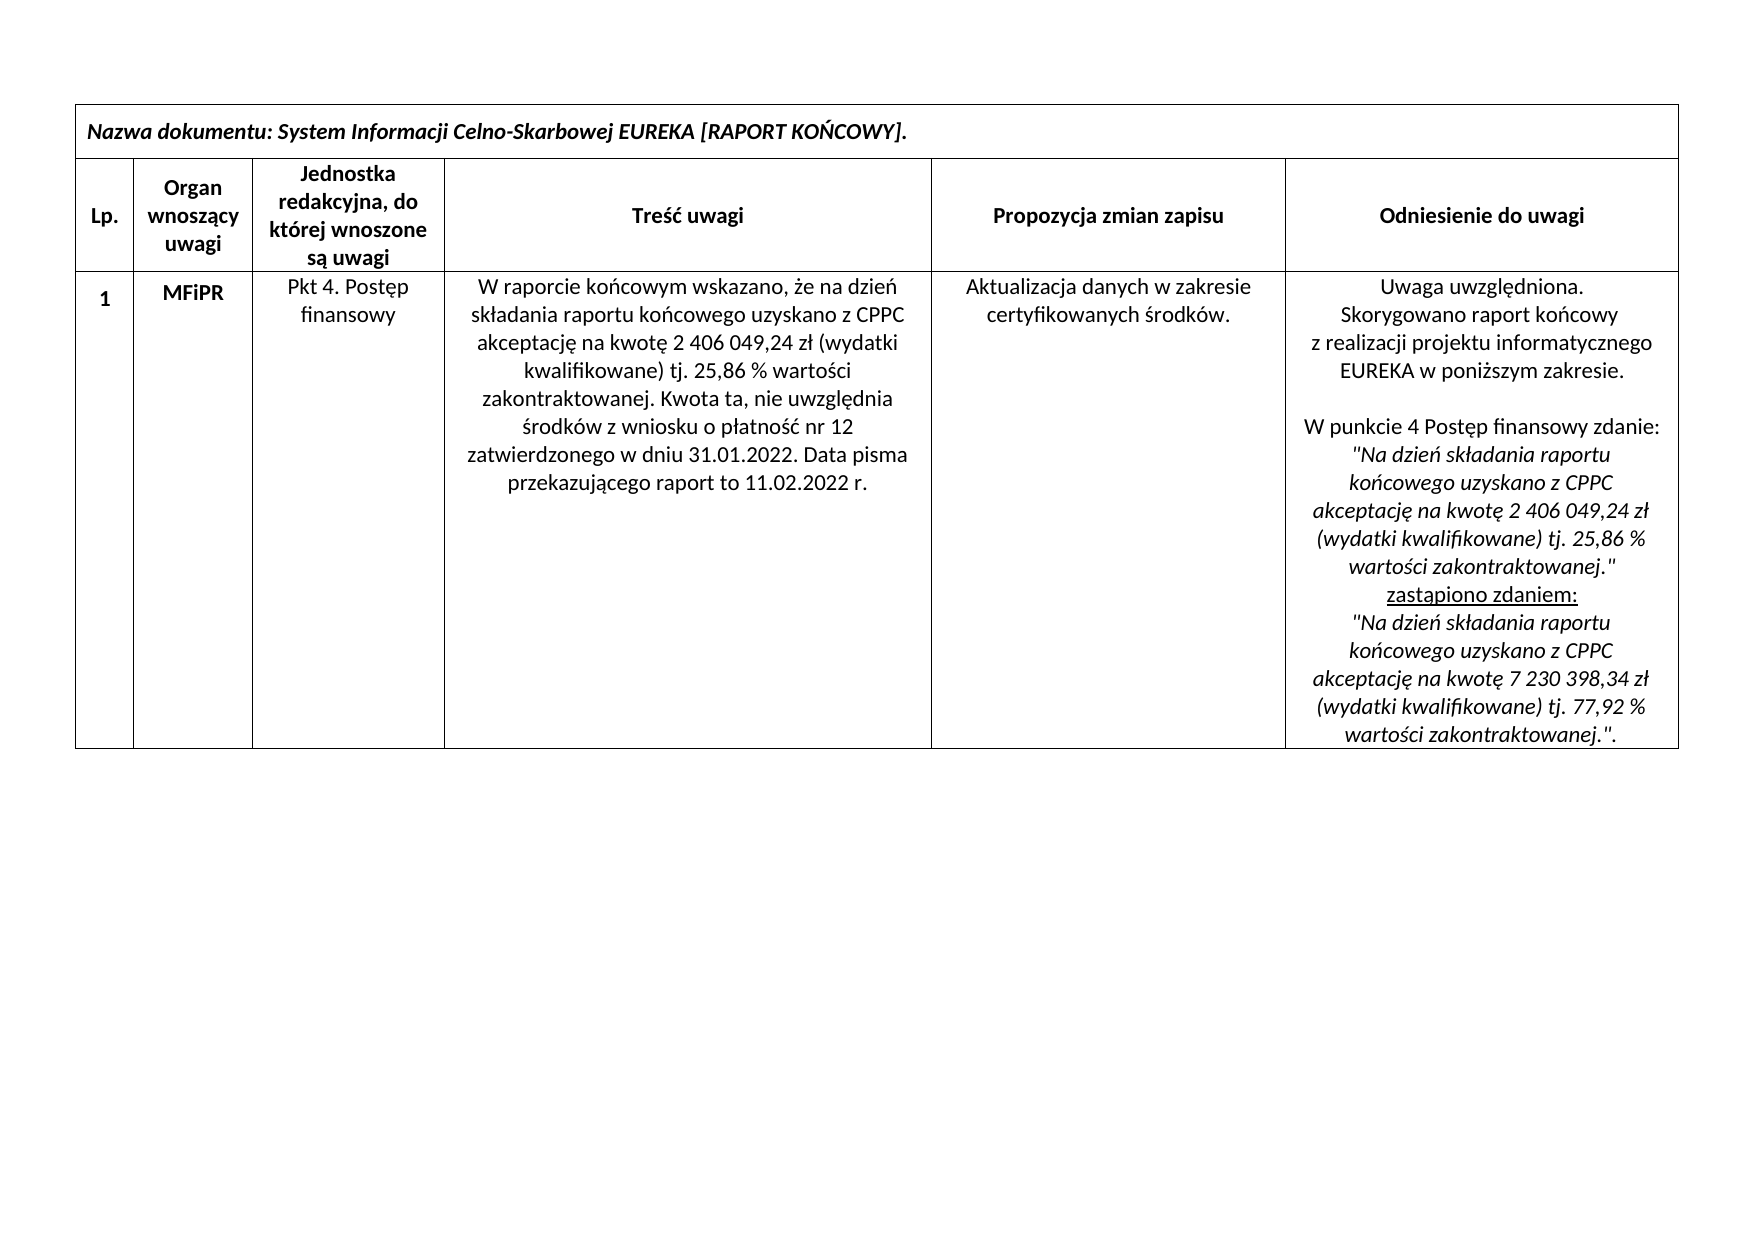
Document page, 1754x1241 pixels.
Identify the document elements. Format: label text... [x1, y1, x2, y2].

table_cell Uwaga uwzględniona. Skorygowano raport końcowy z realizacji projektu informatycznego EUREKA w poniższym zakresie. W punkcie 4 Postęp finansowy zdanie: "Na dzień składania raportu końcowego uzyskano z CPPC akceptację na kwotę 2 406 049,24 zł (wydatki kwalifikowane) tj. 25,86 % wartości zakontraktowanej." zastąpiono zdaniem: "Na dzień składania raportu końcowego uzyskano z CPPC akceptację na kwotę 7 230 398,34 zł (wydatki kwalifikowane) tj. 77,92 % wartości zakontraktowanej.". [1286, 272, 1678, 748]
table_cell Jednostka redakcyjna, do której wnoszone są uwagi [253, 159, 444, 271]
table_cell Lp. [76, 159, 133, 271]
table_cell MFiPR [134, 272, 252, 748]
table_cell Aktualizacja danych w zakresie certyfikowanych środków. [932, 272, 1285, 748]
table_cell Organ wnoszący uwagi [134, 159, 252, 271]
table_cell Propozycja zmian zapisu [932, 159, 1285, 271]
table_cell Treść uwagi [445, 159, 931, 271]
table_header Nazwa dokumentu: System Informacji Celno-Skarbowej EUREKA [RAPORT KOŃCOWY]. [76, 105, 1678, 158]
table_cell 1 [76, 272, 133, 748]
table_cell Odniesienie do uwagi [1286, 159, 1678, 271]
table_cell Pkt 4. Postęp finansowy [253, 272, 444, 748]
table_cell W raporcie końcowym wskazano, że na dzień składania raportu końcowego uzyskano z CPPC akceptację na kwotę 2 406 049,24 zł (wydatki kwalifikowane) tj. 25,86 % wartości zakontraktowanej. Kwota ta, nie uwzględnia środków z wniosku o płatność nr 12 zatwierdzonego w dniu 31.01.2022. Data pisma przekazującego raport to 11.02.2022 r. [445, 272, 931, 748]
